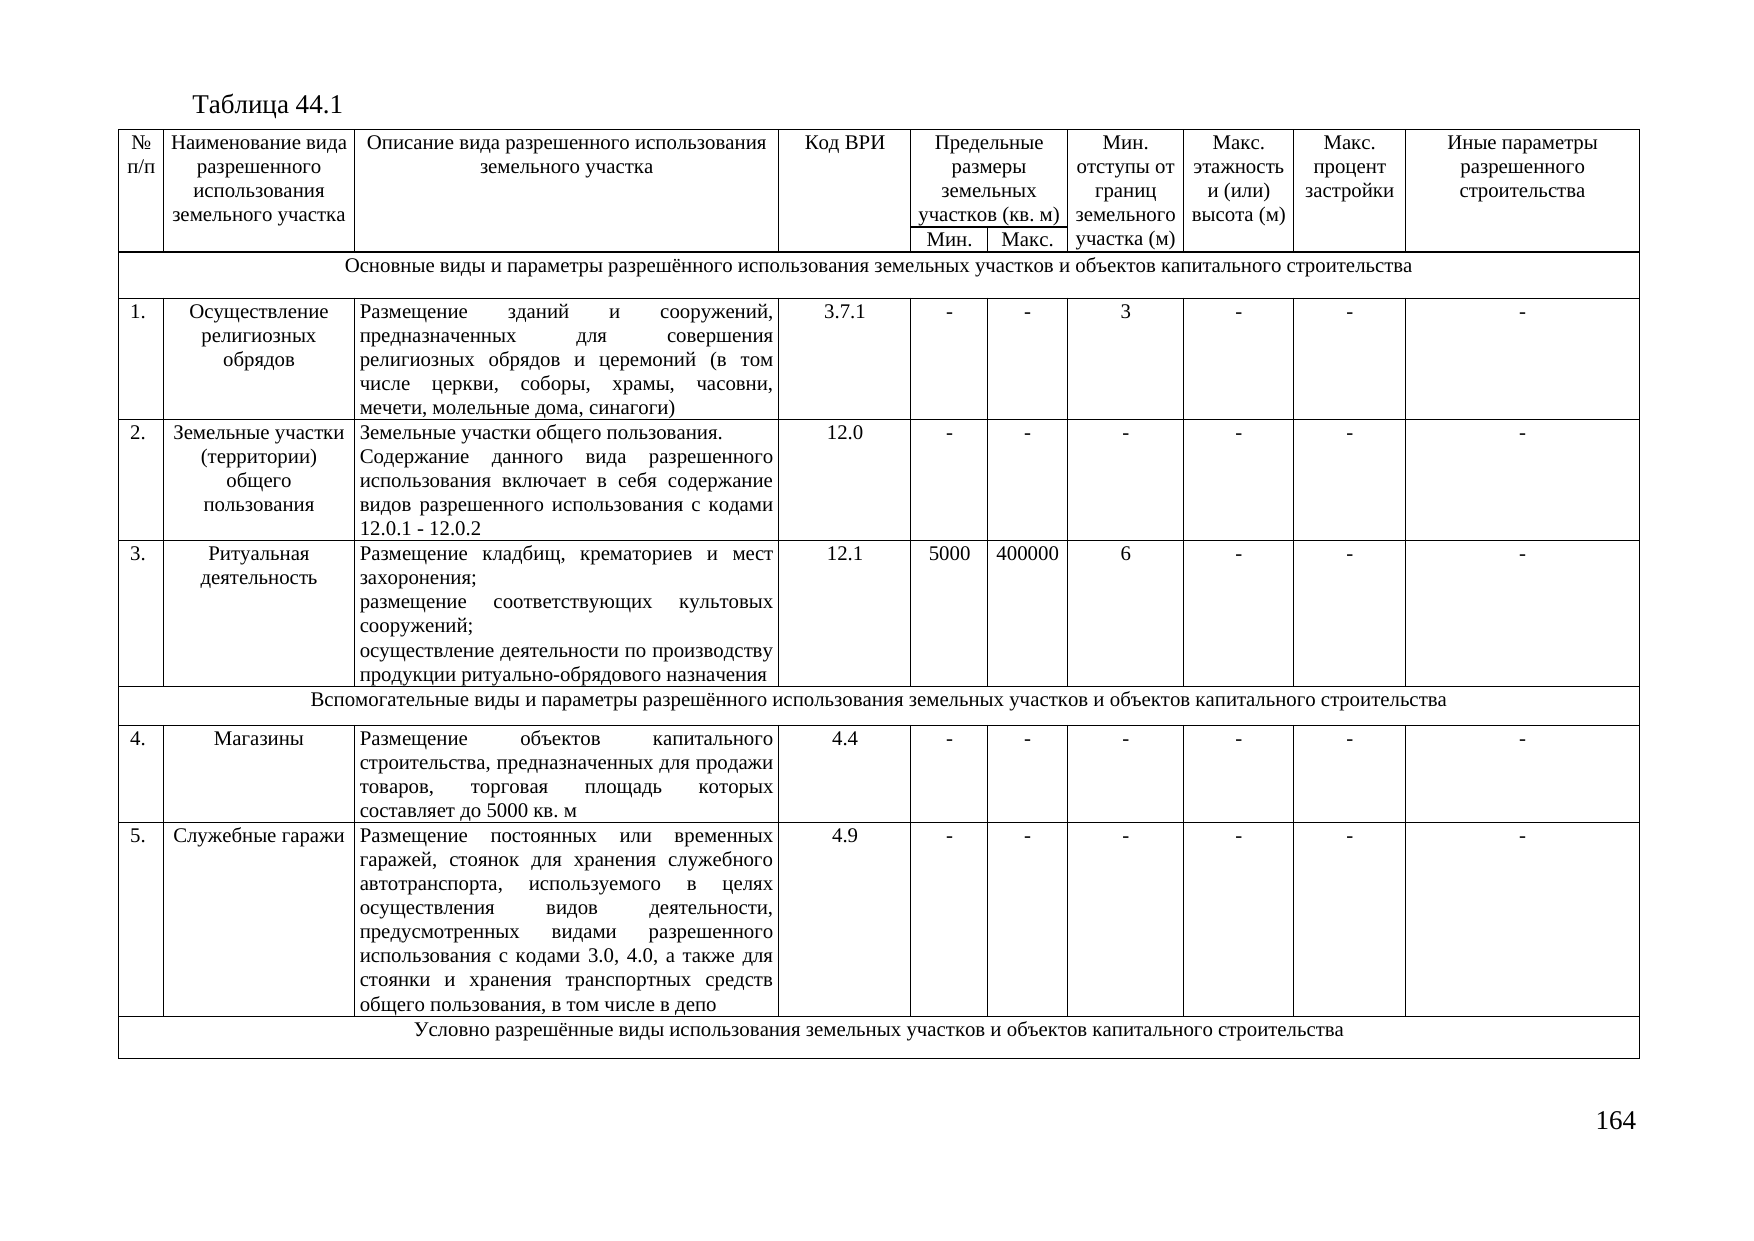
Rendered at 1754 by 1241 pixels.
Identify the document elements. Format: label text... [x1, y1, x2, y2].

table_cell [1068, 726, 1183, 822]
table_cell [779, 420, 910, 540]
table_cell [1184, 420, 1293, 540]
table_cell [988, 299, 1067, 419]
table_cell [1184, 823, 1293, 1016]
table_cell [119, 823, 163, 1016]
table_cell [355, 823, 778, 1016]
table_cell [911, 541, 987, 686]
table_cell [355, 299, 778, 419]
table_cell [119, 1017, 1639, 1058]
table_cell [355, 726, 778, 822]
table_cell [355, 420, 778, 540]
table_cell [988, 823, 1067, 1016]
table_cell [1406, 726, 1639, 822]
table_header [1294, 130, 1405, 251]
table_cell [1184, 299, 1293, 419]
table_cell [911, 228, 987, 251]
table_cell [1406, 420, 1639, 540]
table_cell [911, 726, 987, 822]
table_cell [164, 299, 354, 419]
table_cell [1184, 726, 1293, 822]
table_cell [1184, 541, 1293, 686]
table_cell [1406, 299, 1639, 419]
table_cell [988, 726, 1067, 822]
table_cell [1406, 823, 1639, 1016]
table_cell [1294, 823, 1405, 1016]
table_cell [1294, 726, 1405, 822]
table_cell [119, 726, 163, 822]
text Таблица 44.1 [118, 89, 1636, 120]
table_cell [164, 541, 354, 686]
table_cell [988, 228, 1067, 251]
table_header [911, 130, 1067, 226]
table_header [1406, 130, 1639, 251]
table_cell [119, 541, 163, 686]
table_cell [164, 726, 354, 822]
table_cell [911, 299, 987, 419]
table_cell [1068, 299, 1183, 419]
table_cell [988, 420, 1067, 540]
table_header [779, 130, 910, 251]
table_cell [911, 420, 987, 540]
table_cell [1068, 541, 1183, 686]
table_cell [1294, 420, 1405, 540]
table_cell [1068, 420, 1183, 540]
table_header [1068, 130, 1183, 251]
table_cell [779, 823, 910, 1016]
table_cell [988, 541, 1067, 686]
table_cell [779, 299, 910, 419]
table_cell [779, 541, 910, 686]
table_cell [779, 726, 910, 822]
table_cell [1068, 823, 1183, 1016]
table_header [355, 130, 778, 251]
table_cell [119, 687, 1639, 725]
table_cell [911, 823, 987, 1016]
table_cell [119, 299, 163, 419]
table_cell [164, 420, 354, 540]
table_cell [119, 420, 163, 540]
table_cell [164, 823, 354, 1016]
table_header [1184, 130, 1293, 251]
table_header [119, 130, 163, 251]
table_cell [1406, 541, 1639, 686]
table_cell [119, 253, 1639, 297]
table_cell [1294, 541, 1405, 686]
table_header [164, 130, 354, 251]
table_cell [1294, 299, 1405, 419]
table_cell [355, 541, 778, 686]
